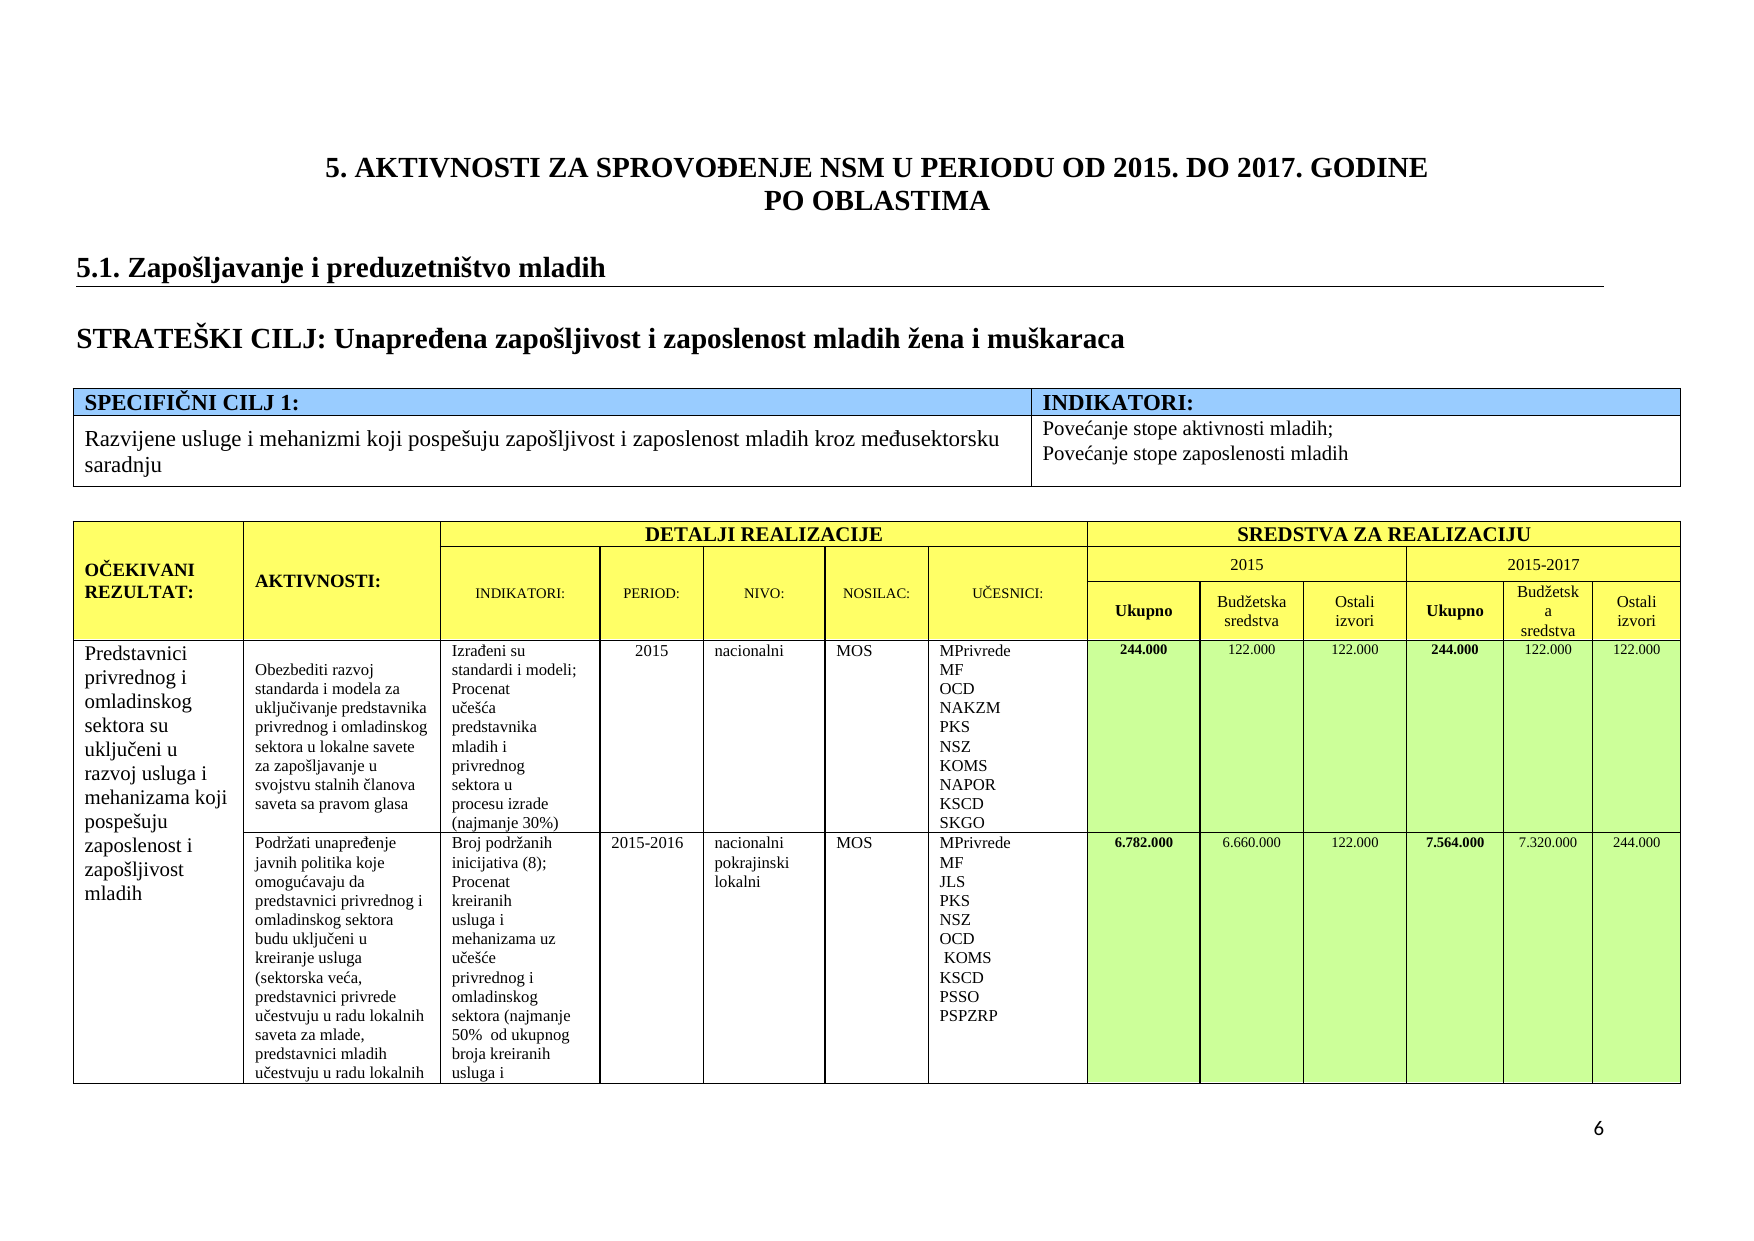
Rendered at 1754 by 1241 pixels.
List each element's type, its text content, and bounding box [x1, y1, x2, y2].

table_header OČEKIVANI REZULTAT: [74, 522, 243, 639]
table_cell 244.000 [1088, 641, 1199, 832]
table_cell 7.320.000 [1504, 833, 1592, 1082]
table_cell Ostali izvori [1304, 582, 1406, 639]
table_cell 122.000 [1201, 641, 1303, 832]
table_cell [441, 833, 599, 1082]
table_cell 122.000 [1593, 641, 1680, 832]
table_cell Povećanje stope aktivnosti mladih; Povećanje stope zaposlenosti mladih [1032, 416, 1680, 486]
text PO OBLASTIMA [150, 183, 1604, 217]
table_header INDIKATORI: [1032, 389, 1680, 415]
table_cell Ukupno [1407, 582, 1503, 639]
table_cell 7.564.000 [1407, 833, 1503, 1082]
table_cell Ostali izvori [1593, 582, 1680, 639]
table_cell NOSILAC: [826, 547, 928, 639]
table_cell 122.000 [1304, 833, 1406, 1082]
table_header AKTIVNOSTI: [244, 522, 440, 639]
table_cell Ukupno [1088, 582, 1199, 639]
table_cell 2015-2016 [601, 833, 703, 1082]
table_cell INDIKATORI: [441, 547, 599, 639]
table_cell 2015 [1088, 547, 1406, 581]
table_header DETALJI REALIZACIJE [441, 522, 1087, 546]
table_cell Predstavnici privrednog i omladinskog sektora su uključeni u razvoj usluga i mehanizama koji pospešuju zaposlenost i zapošljivost mladih [74, 641, 243, 1082]
table_cell UČESNICI: [929, 547, 1087, 639]
table_cell MOS [826, 833, 928, 1082]
table_cell 2015 [601, 641, 703, 832]
text 5. AKTIVNOSTI ZA SPROVOĐENJE NSM U PERIODU OD 2015. DO 2017. GODINE [150, 150, 1604, 183]
table_cell NIVO: [704, 547, 824, 639]
table_cell nacionalni [704, 641, 824, 832]
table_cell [929, 833, 1087, 1082]
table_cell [244, 833, 440, 1082]
table_cell MPrivrede MF OCD NAKZM PKS NSZ KOMS NAPOR KSCD SKGO [929, 641, 1087, 832]
table_cell PERIOD: [601, 547, 703, 639]
text 5.1. Zapošljavanje i preduzetništvo mladih [76, 251, 1604, 286]
table_cell Izrađeni su standardi i modeli; Procenat učešća predstavnika mladih i privrednog sektora u procesu izrade (najmanje 30%) [441, 641, 599, 832]
table_cell Obezbediti razvoj standarda i modela za uključivanje predstavnika privrednog i omladinskog sektora u lokalne savete za zapošljavanje u svojstvu stalnih članova saveta sa pravom glasa [244, 641, 440, 832]
table_cell Razvijene usluge i mehanizmi koji pospešuju zapošljivost i zaposlenost mladih kroz međusektorsku saradnju [74, 416, 1031, 486]
table_cell 122.000 [1504, 641, 1592, 832]
table_cell MOS [826, 641, 928, 832]
table_cell 6.782.000 [1088, 833, 1199, 1082]
table_header SPECIFIČNI CILJ 1: [74, 389, 1031, 415]
table_cell 244.000 [1407, 641, 1503, 832]
table_cell Budžetska sredstva [1504, 582, 1592, 639]
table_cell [704, 833, 824, 1082]
table_cell 2015-2017 [1407, 547, 1680, 581]
table_header SREDSTVA ZA REALIZACIJU [1088, 522, 1680, 546]
table_cell 244.000 [1593, 833, 1680, 1082]
table_cell Budžetska sredstva [1201, 582, 1303, 639]
text STRATEŠKI CILJ: Unapređena zapošljivost i zaposlenost mladih žena i muškaraca [76, 321, 1604, 354]
table_cell 6.660.000 [1201, 833, 1303, 1082]
table_cell 122.000 [1304, 641, 1406, 832]
